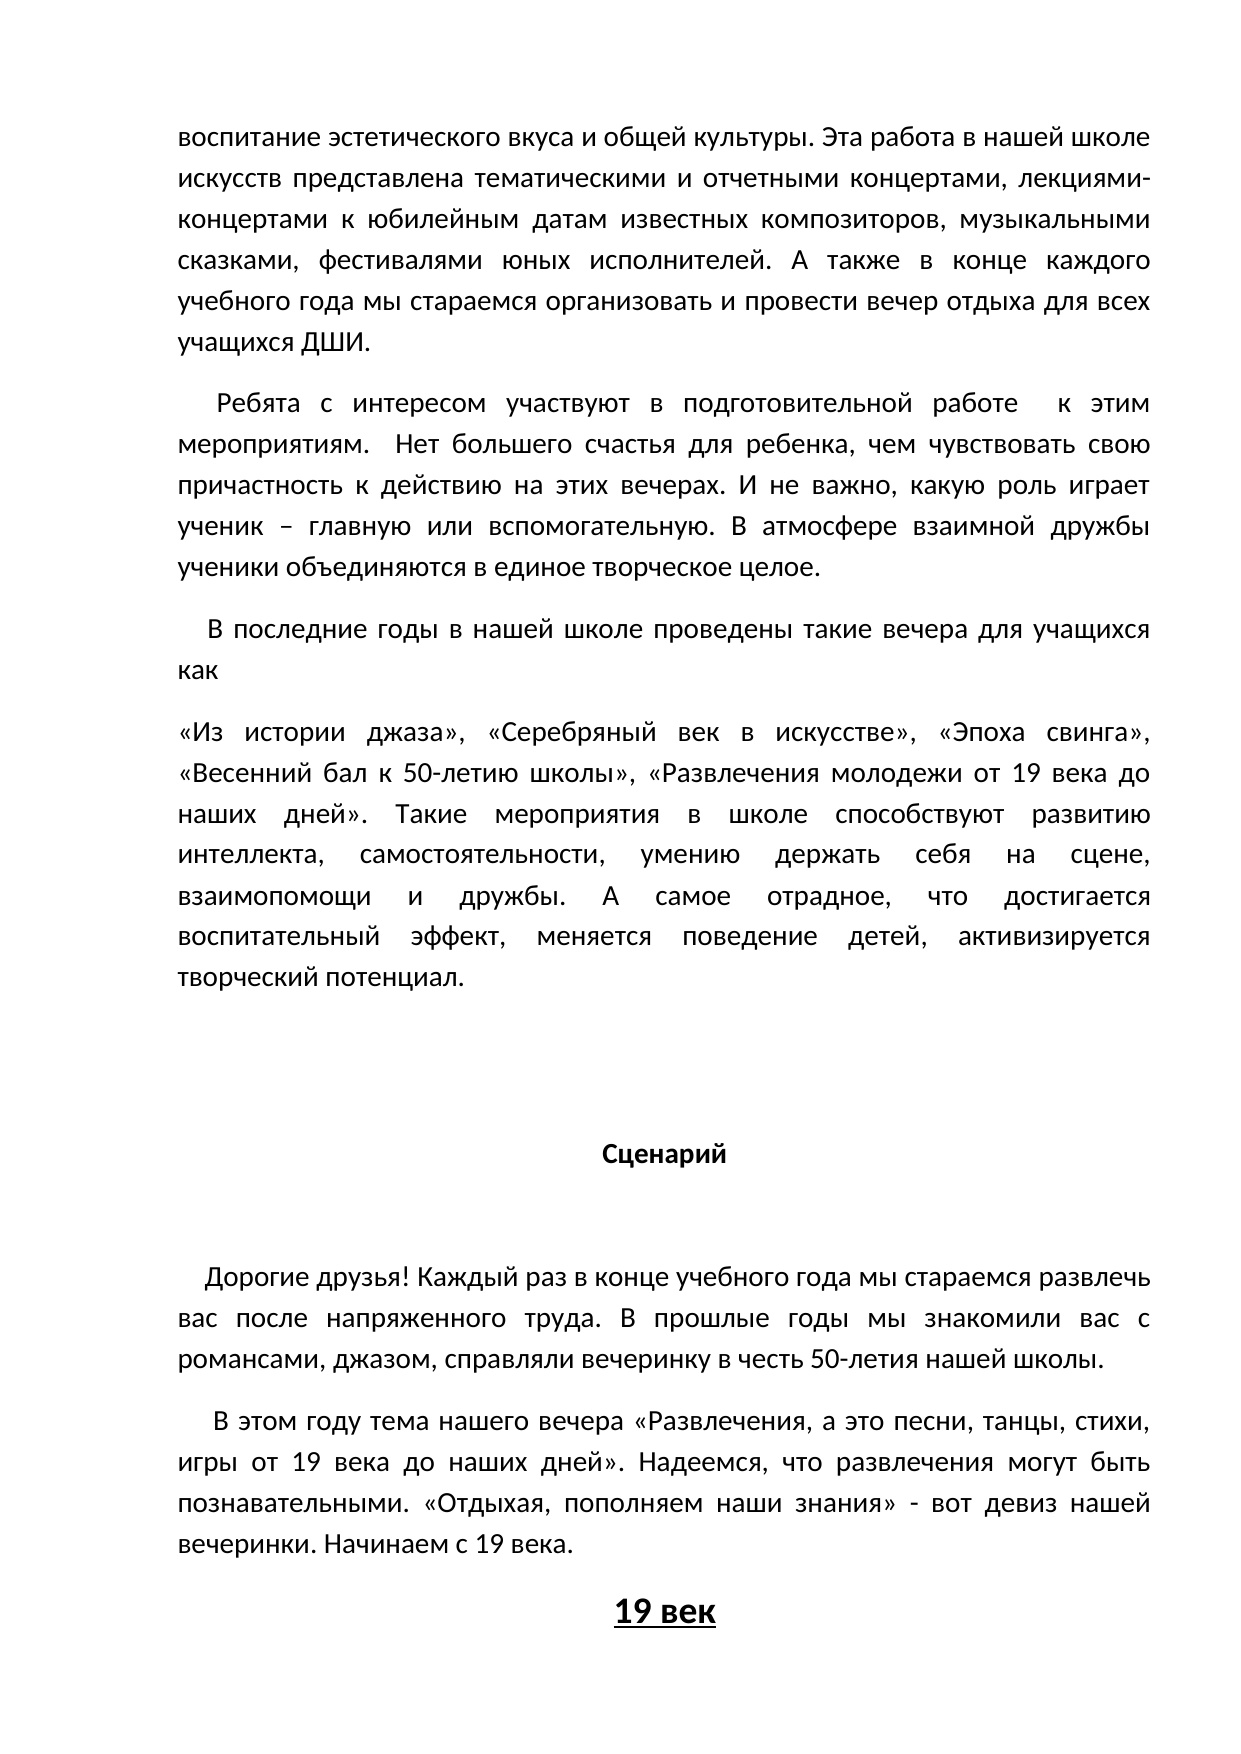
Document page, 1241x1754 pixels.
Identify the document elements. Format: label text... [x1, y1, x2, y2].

text Ребята с интересом участвуют в подготовительной работе к этим мероприятиям. Нет большего счастья для ребенка, чем чувствовать свою причастность к действию на этих вечерах. И не важно, какую роль играет ученик – главную или вспомогательную. В атмосфере взаимной дружбы ученики объединяются в единое творческое целое. [177, 384, 1152, 584]
text Дорогие друзья! Каждый раз в конце учебного года мы стараемся развлечь вас после напряженного труда. В прошлые годы мы знакомили вас с романсами, джазом, справляли вечеринку в честь 50-летия нашей школы. [177, 1258, 1152, 1376]
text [177, 118, 1152, 358]
text В последние годы в нашей школе проведены такие вечера для учащихся как [177, 610, 1152, 687]
text Сценарий [177, 1135, 1152, 1171]
text 19 век [177, 1587, 1152, 1633]
text В этом году тема нашего вечера «Развлечения, а это песни, танцы, стихи, игры от 19 века до наших дней». Надеемся, что развлечения могут быть познавательными. «Отдыхая, пополняем наши знания» - вот девиз нашей вечеринки. Начинаем с 19 века. [177, 1402, 1152, 1561]
text «Из истории джаза», «Серебряный век в искусстве», «Эпоха свинга», «Весенний бал к 50-летию школы», «Развлечения молодежи от 19 века до наших дней». Такие мероприятия в школе способствуют развитию интеллекта, самостоятельности, умению держать себя на сцене, взаимопомощи и дружбы. А самое отрадное, что достигается воспитательный эффект, меняется поведение детей, активизируется творческий потенциал. [177, 713, 1152, 994]
